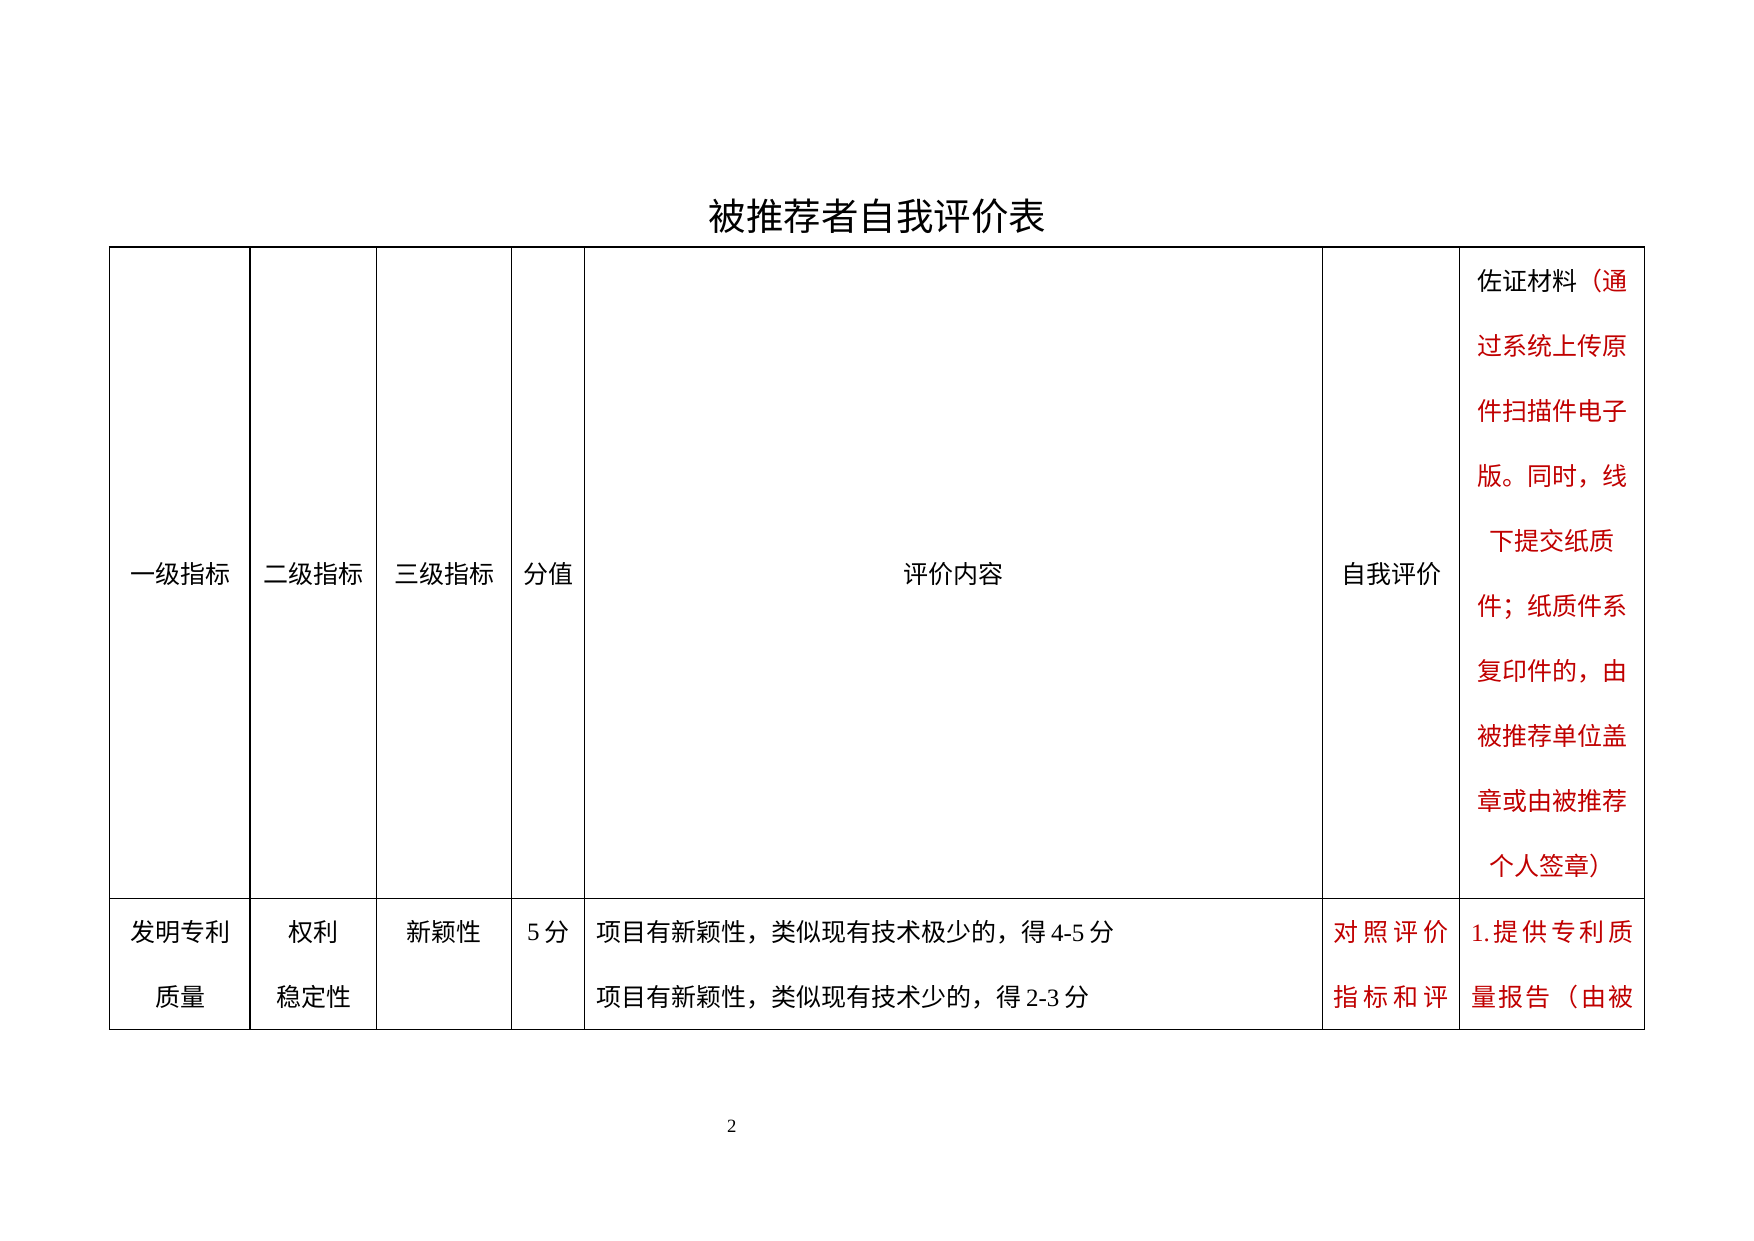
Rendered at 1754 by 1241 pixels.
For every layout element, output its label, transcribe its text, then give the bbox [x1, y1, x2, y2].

table_header 三级指标 [377, 248, 511, 897]
table_header 评价内容 [585, 248, 1322, 897]
table_cell 5分 [512, 899, 584, 1028]
table_header 一级指标 [110, 248, 249, 897]
text 被推荐者自我评价表 [150, 181, 1604, 246]
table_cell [1323, 899, 1459, 1028]
table_cell 发明专利质量 （25分） [110, 899, 249, 1028]
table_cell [585, 899, 1322, 1028]
table_cell 新颖性 [377, 899, 511, 1028]
table_header 二级指标 [251, 248, 376, 897]
table_header 佐证材料（通过系统上传原件扫描件电子版。同时，线下提交纸质件；纸质件系复印件的，由被推荐单位盖章或由被推荐个人签章） [1460, 248, 1644, 897]
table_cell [1460, 899, 1644, 1028]
table_cell 权利 稳定性 （15分） [251, 899, 376, 1028]
table_header 分值 [512, 248, 584, 897]
table_header 自我评价 [1323, 248, 1459, 897]
